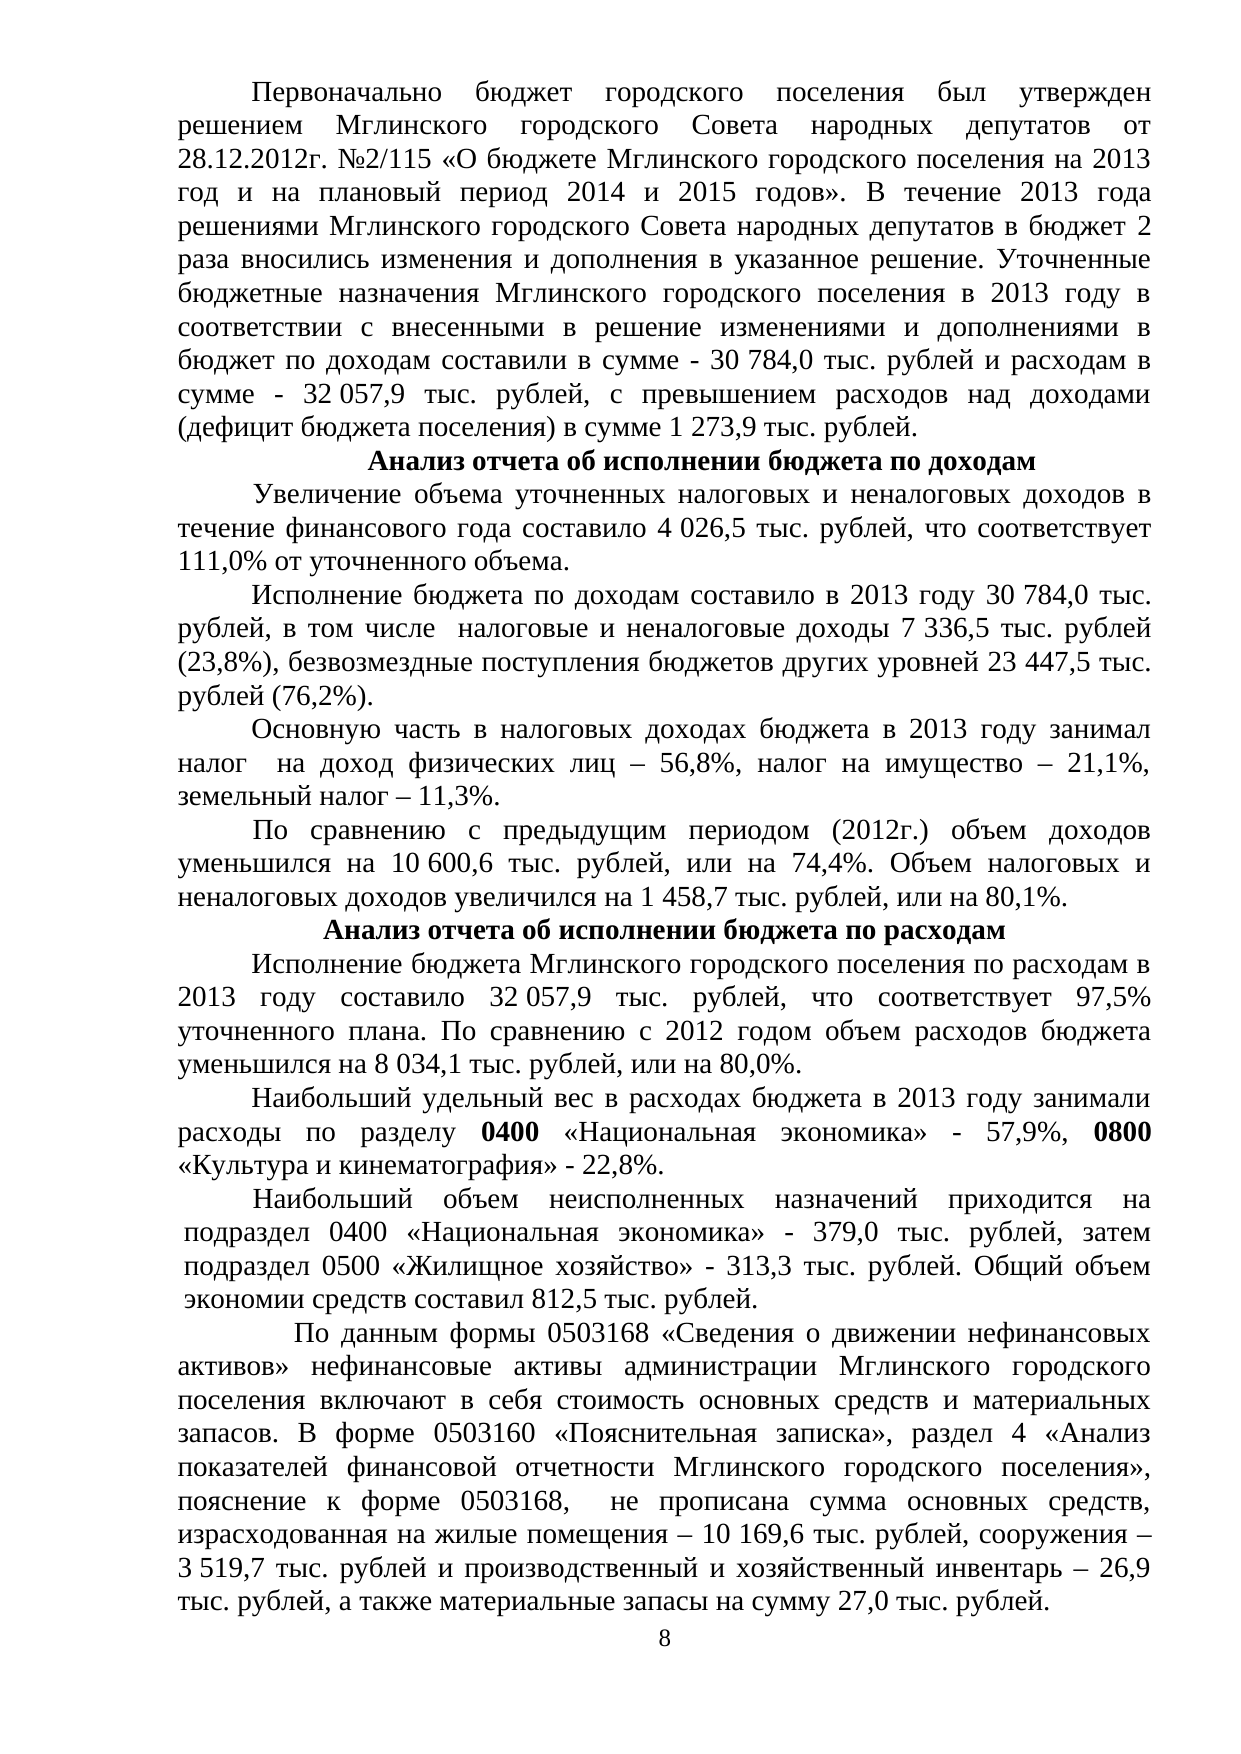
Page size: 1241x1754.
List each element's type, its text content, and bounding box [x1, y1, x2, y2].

text Наибольший объем неисполненных назначений приходится на подраздел 0400 «Национальная экономика» - 379,0 тыс. рублей, затем подраздел 0500 «Жилищное хозяйство» - 313,3 тыс. рублей. Общий объем экономии средств составил 812,5 тыс. рублей. [183, 1181, 1152, 1315]
text Исполнение бюджета Мглинского городского поселения по расходам в 2013 году составило 32 057,9 тыс. рублей, что соответствует 97,5% уточненного плана. По сравнению с 2012 годом объем расходов бюджета уменьшился на 8 034,1 тыс. рублей, или на 80,0%. [177, 946, 1152, 1080]
text Исполнение бюджета по доходам составило в 2013 году 30 784,0 тыс. рублей, в том числе налоговые и неналоговые доходы 7 336,5 тыс. рублей (23,8%), безвозмездные поступления бюджетов других уровней 23 447,5 тыс. рублей (76,2%). [177, 577, 1152, 711]
text Основную часть в налоговых доходах бюджета в 2013 году занимал налог на доход физических лиц – 56,8%, налог на имущество – 21,1%, земельный налог – 11,3%. [177, 711, 1152, 812]
text Первоначально бюджет городского поселения был утвержден решением Мглинского городского Совета народных депутатов от 28.12.2012г. №2/115 «О бюджете Мглинского городского поселения на 2013 год и на плановый период 2014 и 2015 годов». В течение 2013 года решениями Мглинского городского Совета народных депутатов в бюджет 2 раза вносились изменения и дополнения в указанное решение. Уточненные бюджетные назначения Мглинского городского поселения в 2013 году в соответствии с внесенными в решение изменениями и дополнениями в бюджет по доходам составили в сумме - 30 784,0 тыс. рублей и расходам в сумме - 32 057,9 тыс. рублей, с превышением расходов над доходами (дефицит бюджета поселения) в сумме 1 273,9 тыс. рублей. [177, 74, 1152, 443]
text Анализ отчета об исполнении бюджета по расходам [177, 912, 1152, 946]
text По сравнению с предыдущим периодом (2012г.) объем доходов уменьшился на 10 600,6 тыс. рублей, или на 74,4%. Объем налоговых и неналоговых доходов увеличился на 1 458,7 тыс. рублей, или на 80,1%. [177, 812, 1152, 912]
text Анализ отчета об исполнении бюджета по доходам [177, 443, 1152, 476]
text По данным формы 0503168 «Сведения о движении нефинансовых активов» нефинансовые активы администрации Мглинского городского поселения включают в себя стоимость основных средств и материальных запасов. В форме 0503160 «Пояснительная записка», раздел 4 «Анализ показателей финансовой отчетности Мглинского городского поселения», пояснение к форме 0503168, не прописана сумма основных средств, израсходованная на жилые помещения – 10 169,6 тыс. рублей, сооружения – 3 519,7 тыс. рублей и производственный и хозяйственный инвентарь – 26,9 тыс. рублей, а также материальные запасы на сумму 27,0 тыс. рублей. [177, 1315, 1152, 1617]
text Увеличение объема уточненных налоговых и неналоговых доходов в течение финансового года составило 4 026,5 тыс. рублей, что соответствует 111,0% от уточненного объема. [177, 476, 1152, 577]
text Наибольший удельный вес в расходах бюджета в 2013 году занимали расходы по разделу 0400 «Национальная экономика» - 57,9%, 0800 «Культура и кинематография» - 22,8%. [177, 1080, 1152, 1181]
